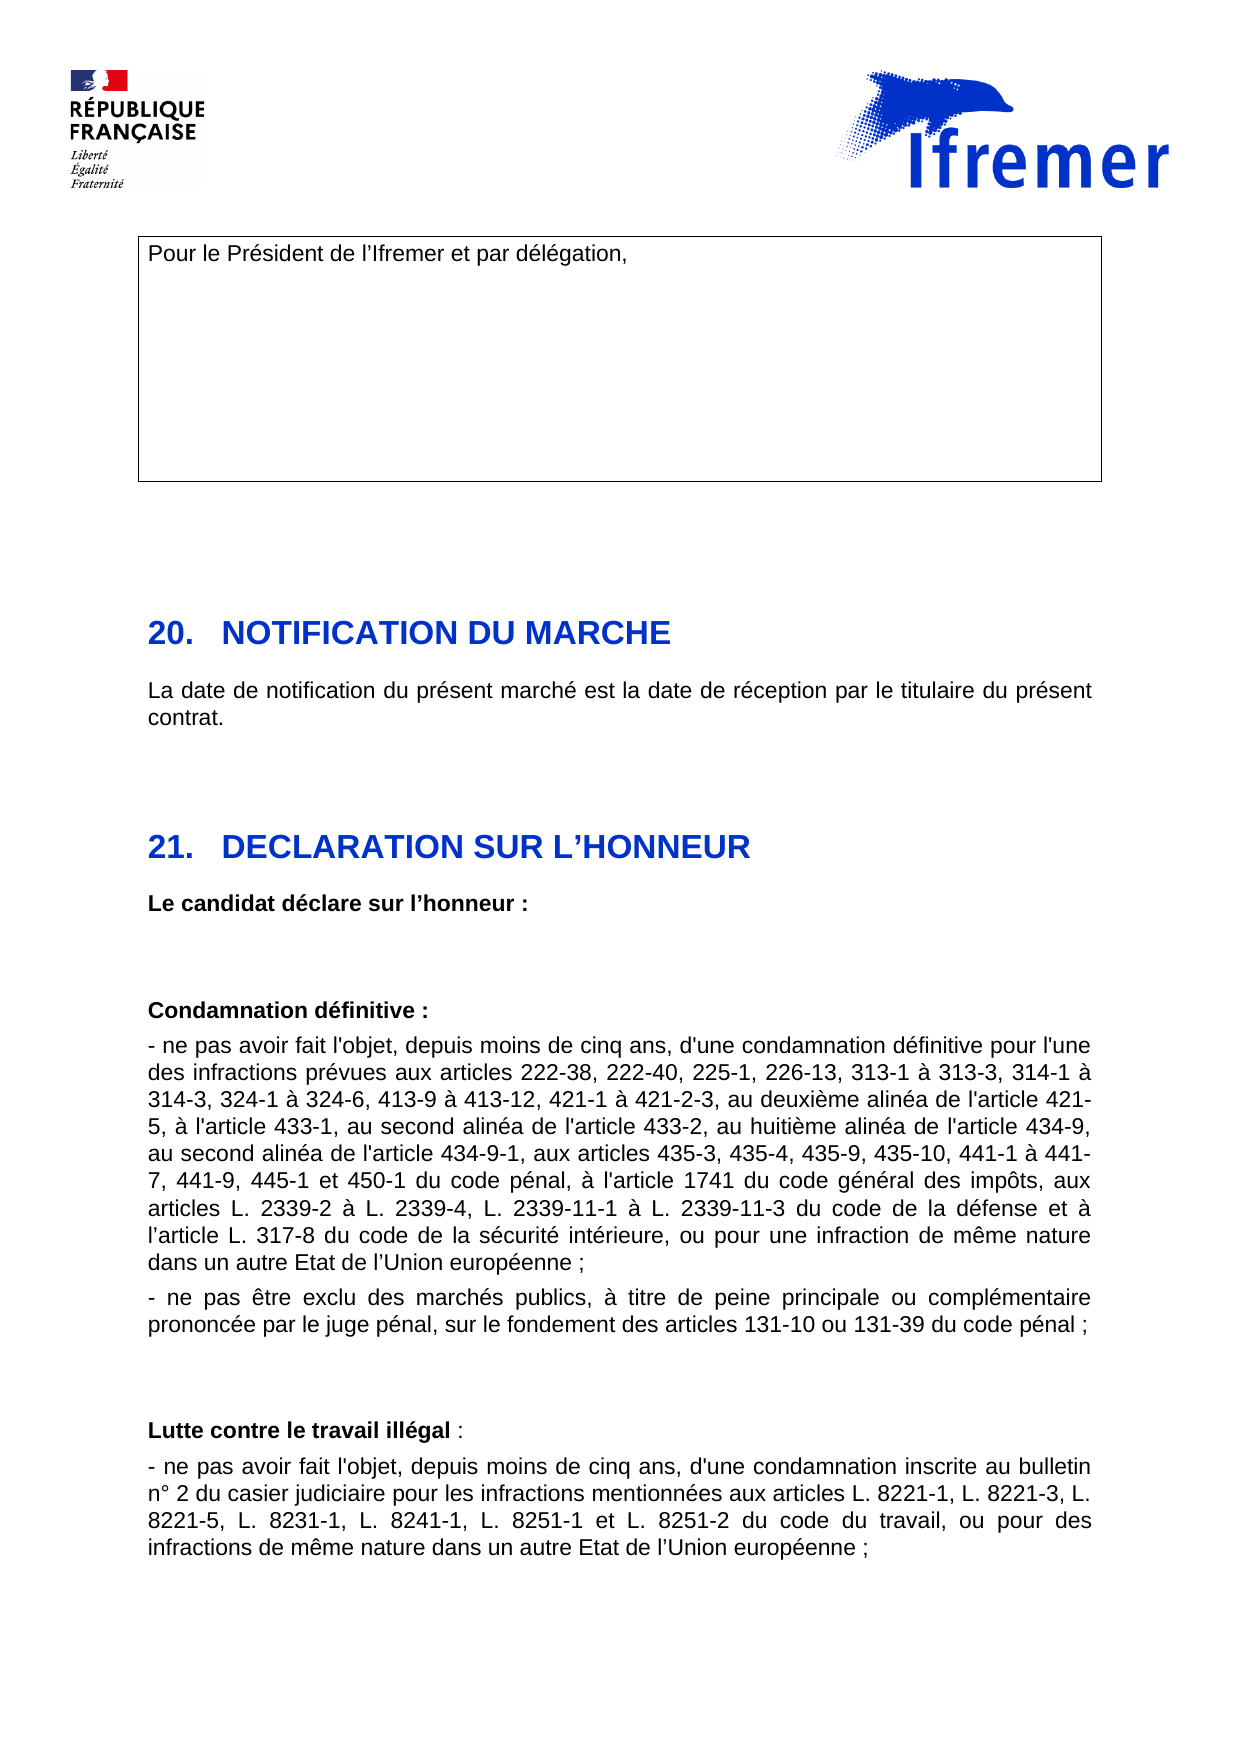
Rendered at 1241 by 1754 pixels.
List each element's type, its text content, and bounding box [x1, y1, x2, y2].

text - ne pas avoir fait l'objet, depuis moins de cinq ans, d'une condamnation définitive pour l'une des infractions prévues aux articles 222-38, 222-40, 225-1, 226-13, 313-1 à 313-3, 314-1 à 314-3, 324-1 à 324-6, 413-9 à 413-12, 421-1 à 421-2-3, au deuxième alinéa de l'article 421-5, à l'article 433-1, au second alinéa de l'article 433-2, au huitième alinéa de l'article 434-9, au second alinéa de l'article 434-9-1, aux articles 435-3, 435-4, 435-9, 435-10, 441-1 à 441-7, 441-9, 445-1 et 450-1 du code pénal, à l'article 1741 du code général des impôts, aux articles L. 2339-2 à L. 2339-4, L. 2339-11-1 à L. 2339-11-3 du code de la défense et à l’article L. 317-8 du code de la sécurité intérieure, ou pour une infraction de même nature dans un autre Etat de l’Union européenne ; [148, 1032, 1092, 1276]
text Condamnation définitive : [148, 996, 1092, 1023]
text - ne pas avoir fait l'objet, depuis moins de cinq ans, d'une condamnation inscrite au bulletin n° 2 du casier judiciaire pour les infractions mentionnées aux articles L. 8221-1, L. 8221-3, L. 8221-5, L. 8231-1, L. 8241-1, L. 8251-1 et L. 8251-2 du code du travail, ou pour des infractions de même nature dans un autre Etat de l’Union européenne ; [148, 1453, 1092, 1561]
text Le candidat déclare sur l’honneur : [148, 890, 1092, 917]
subtitle NOTIFICATION DU MARCHE [148, 613, 1092, 652]
text Lutte contre le travail illégal : [148, 1417, 1092, 1444]
text La date de notification du présent marché est la date de réception par le titulaire du présent contrat. [148, 677, 1092, 731]
picture [70, 70, 205, 188]
subtitle DECLARATION SUR L’HONNEUR [148, 827, 1092, 865]
text Pour le Président de l’Ifremer et par délégation, [139, 237, 1101, 266]
text - ne pas être exclu des marchés publics, à titre de peine principale ou complémentaire prononcée par le juge pénal, sur le fondement des articles 131-10 ou 131-39 du code pénal ; [148, 1284, 1092, 1338]
picture [836, 70, 1169, 188]
